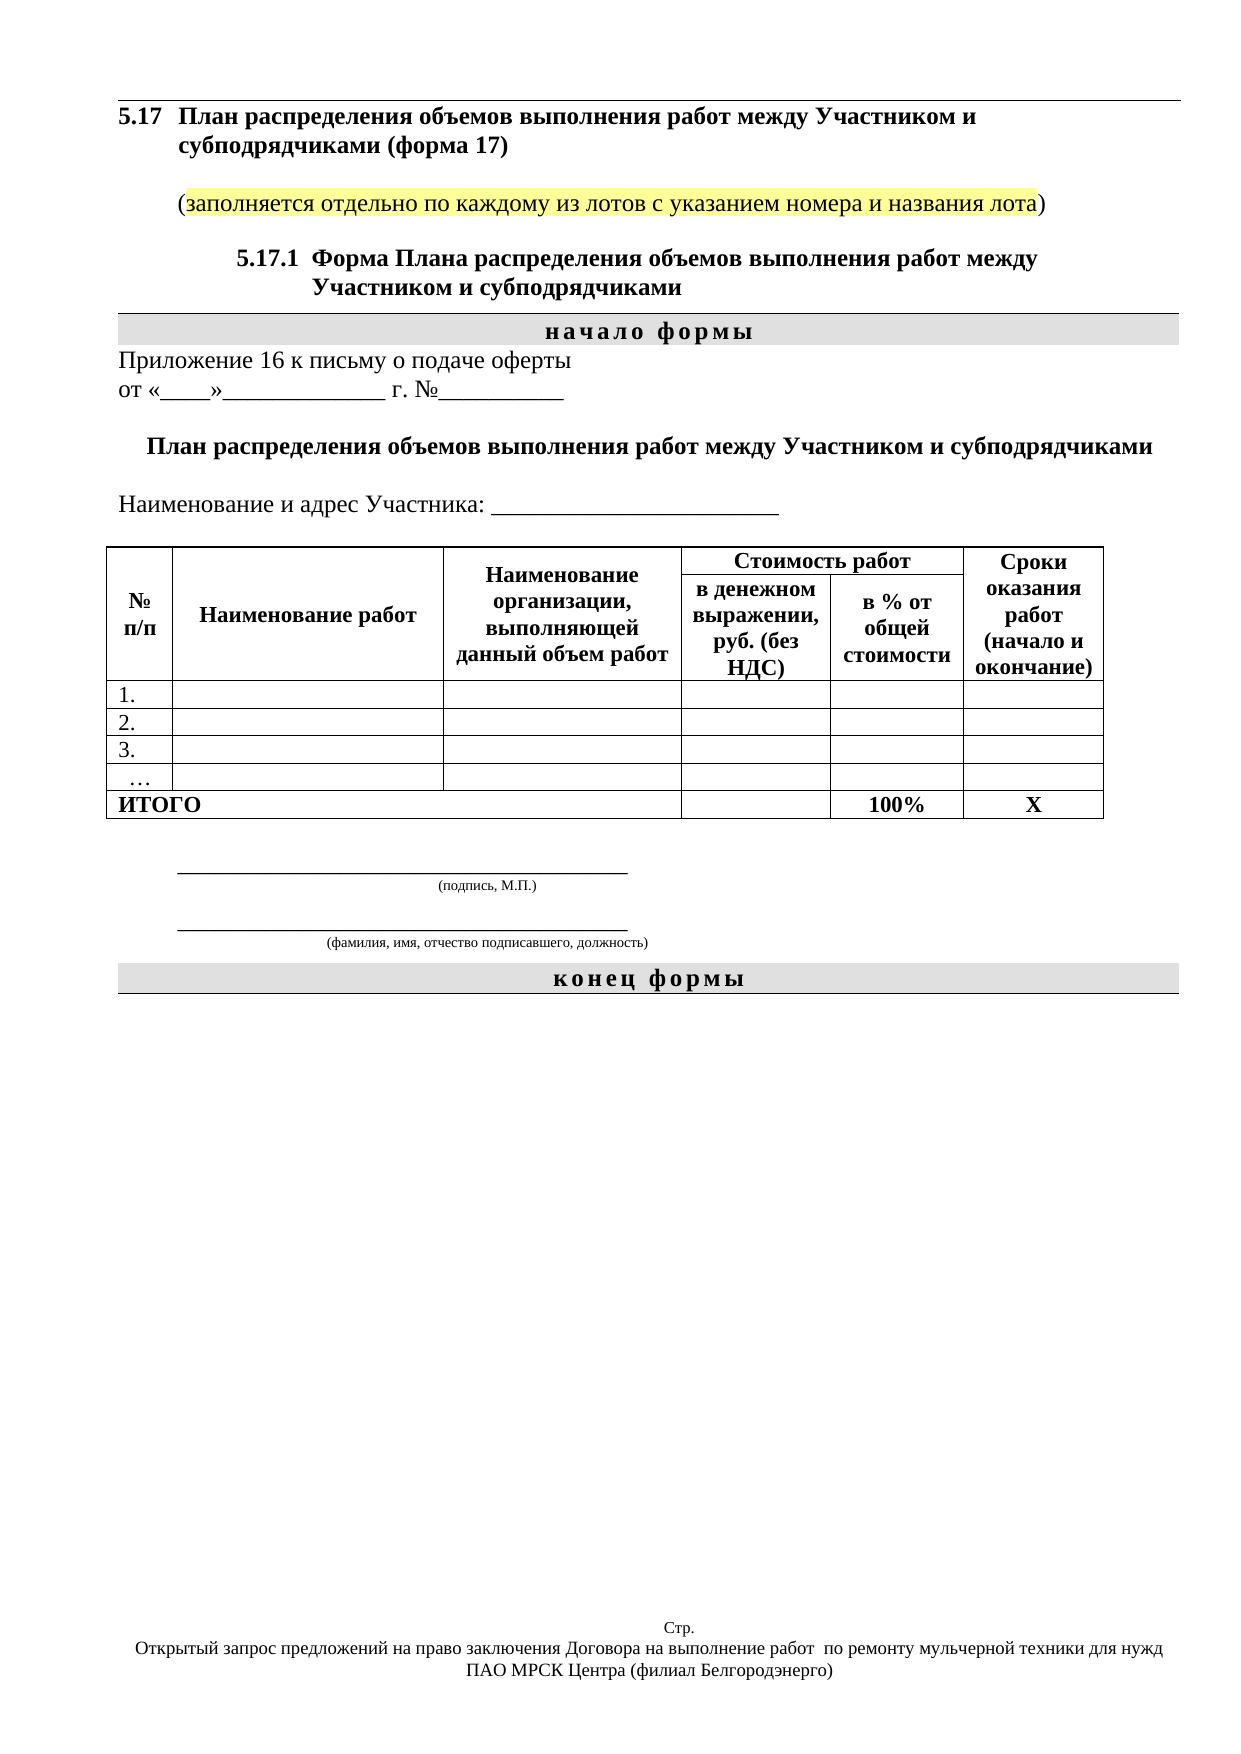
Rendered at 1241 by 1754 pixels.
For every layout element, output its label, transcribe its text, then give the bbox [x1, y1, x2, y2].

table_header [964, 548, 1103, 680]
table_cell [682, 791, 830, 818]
text (фамилия, имя, отчество подписавшего, должность) [118, 934, 797, 963]
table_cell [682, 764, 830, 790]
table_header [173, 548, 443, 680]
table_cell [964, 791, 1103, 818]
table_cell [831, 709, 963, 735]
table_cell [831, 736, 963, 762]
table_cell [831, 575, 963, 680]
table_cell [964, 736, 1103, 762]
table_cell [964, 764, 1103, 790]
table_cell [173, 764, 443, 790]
text конец формы [118, 963, 1179, 993]
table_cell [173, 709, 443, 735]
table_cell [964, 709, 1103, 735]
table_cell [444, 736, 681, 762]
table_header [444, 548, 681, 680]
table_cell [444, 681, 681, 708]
subtitle Форма Плана распределения объемов выполнения работ между Участником и субподрядчиками [236, 243, 1181, 301]
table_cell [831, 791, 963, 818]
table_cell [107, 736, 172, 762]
text План распределения объемов выполнения работ между Участником и субподрядчиками [118, 431, 1181, 460]
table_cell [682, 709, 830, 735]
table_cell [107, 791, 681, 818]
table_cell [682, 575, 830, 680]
text Приложение 16 к письму о подаче оферты от «____»_____________ г. №__________ [118, 345, 1181, 403]
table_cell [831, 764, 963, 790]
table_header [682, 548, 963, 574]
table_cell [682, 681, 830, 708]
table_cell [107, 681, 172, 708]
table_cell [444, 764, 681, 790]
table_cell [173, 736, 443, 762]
text Наименование и адрес Участника: _______________________ [118, 489, 1181, 518]
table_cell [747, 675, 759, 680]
text ____________________________________ [118, 905, 1181, 934]
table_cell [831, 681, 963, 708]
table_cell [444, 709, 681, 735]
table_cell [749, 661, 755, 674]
subtitle План распределения объемов выполнения работ между Участником и субподрядчиками (форма 17) [118, 101, 1181, 158]
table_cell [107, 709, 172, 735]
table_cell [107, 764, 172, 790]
text ____________________________________ [118, 848, 1181, 876]
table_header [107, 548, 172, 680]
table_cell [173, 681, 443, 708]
text (подпись, М.П.) [118, 876, 797, 905]
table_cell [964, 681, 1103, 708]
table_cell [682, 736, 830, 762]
text начало формы [118, 314, 1179, 345]
